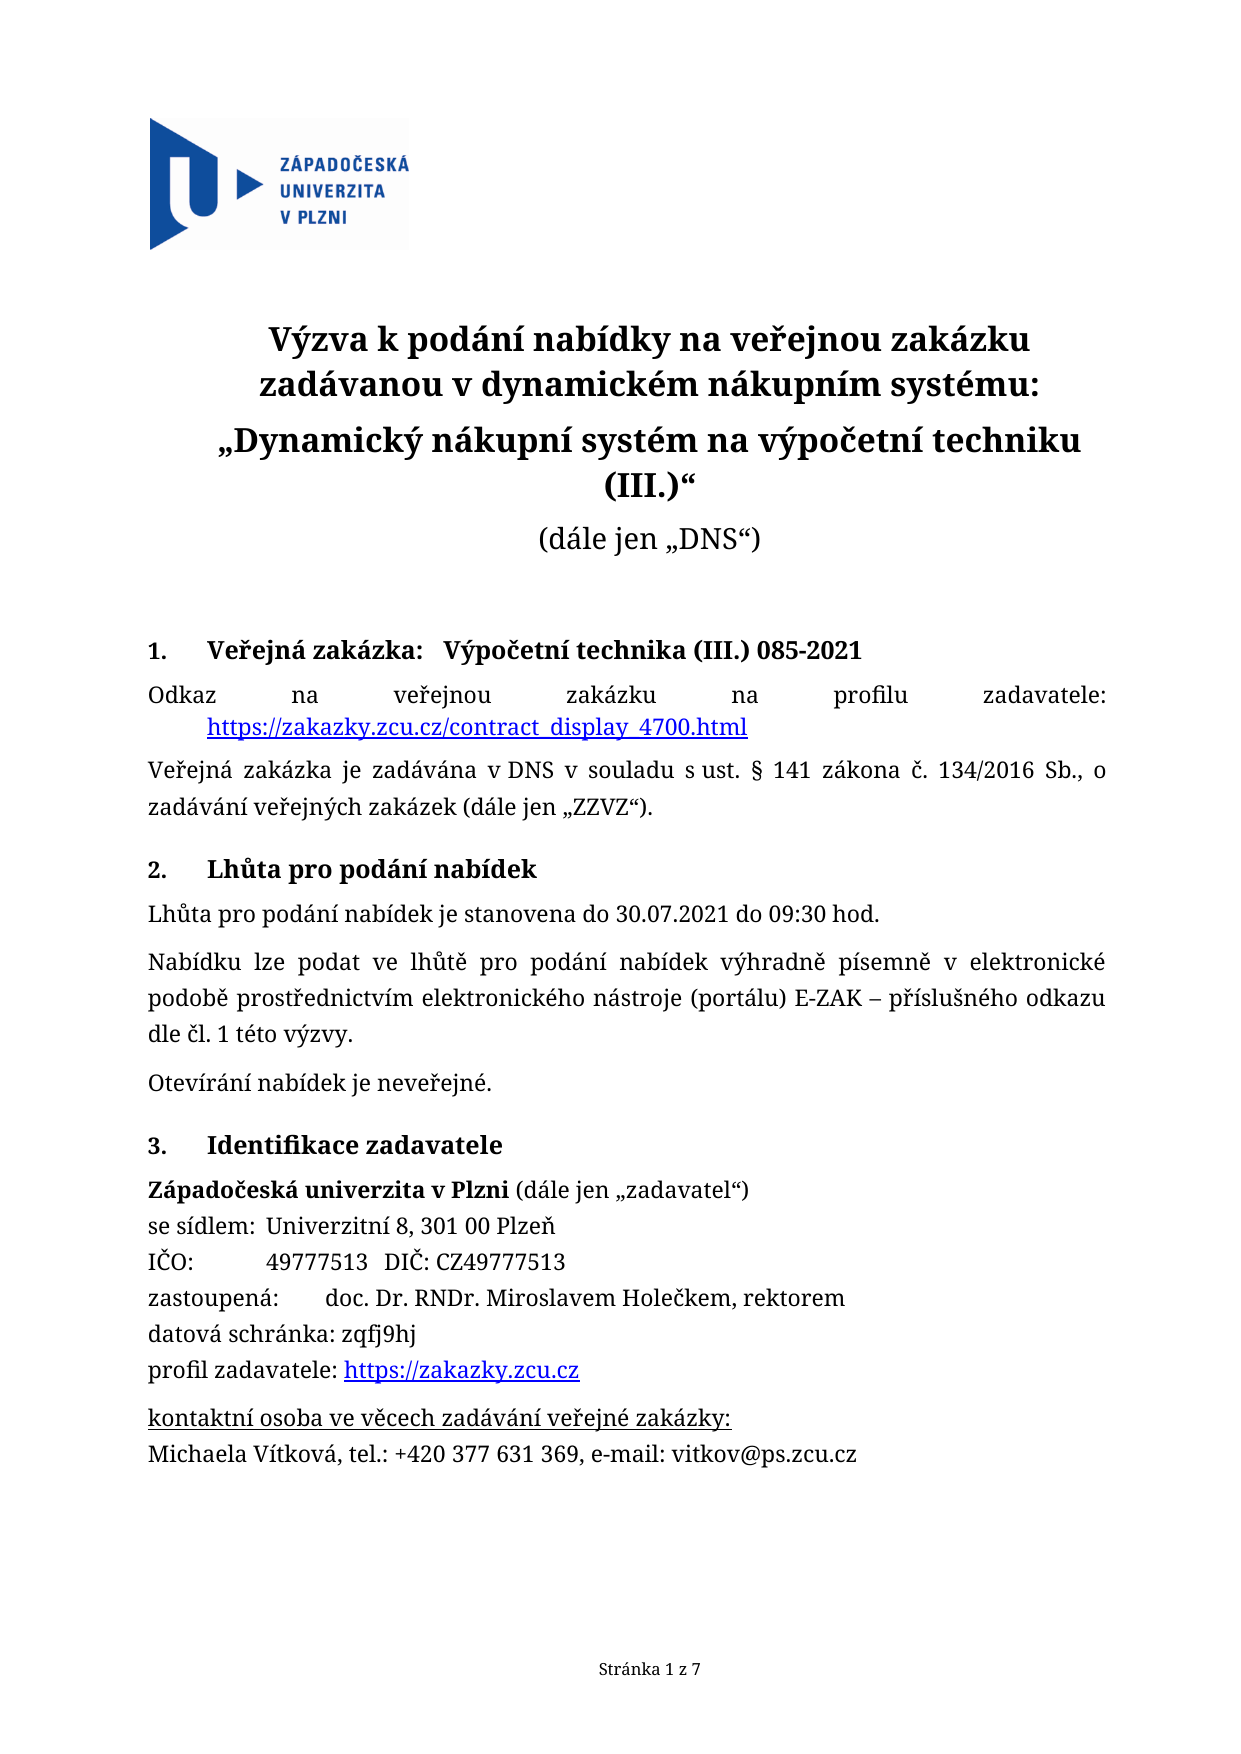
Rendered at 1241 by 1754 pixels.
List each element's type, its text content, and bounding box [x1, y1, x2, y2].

text „Dynamický nákupní systém na výpočetní techniku (III.)“ [192, 417, 1107, 508]
text Výzva k podání nabídky na veřejnou zakázku zadávanou v dynamickém nákupním systému: [192, 316, 1107, 406]
text Otevírání nabídek je neveřejné. [148, 1067, 1107, 1098]
subtitle Lhůta pro podání nabídek [148, 851, 1107, 885]
text Odkaz na veřejnou zakázku na profilu zadavatele: https://zakazky.zcu.cz/contract_display_4700.html [148, 679, 1107, 742]
text zastoupená: doc. Dr. RNDr. Miroslavem Holečkem, rektorem [148, 1282, 1107, 1313]
text se sídlem: Univerzitní 8, 301 00 Plzeň [148, 1210, 1107, 1241]
text Michaela Vítková, tel.: +420 377 631 369, e-mail: vitkov@ps.zcu.cz [148, 1438, 1107, 1469]
text Lhůta pro podání nabídek je stanovena do 30.07.2021 do 09:30 hod. [148, 898, 1107, 929]
text Nabídku lze podat ve lhůtě pro podání nabídek výhradně písemně v elektronické podobě prostřednictvím elektronického nástroje (portálu) E-ZAK – příslušného odkazu dle čl. 1 této výzvy. [148, 946, 1107, 1049]
subtitle Identifikace zadavatele [148, 1128, 1107, 1162]
text datová schránka: zqfj9hj [148, 1318, 1107, 1349]
text kontaktní osoba ve věcech zadávání veřejné zakázky: [148, 1402, 1107, 1433]
text IČO: 49777513 DIČ: CZ49777513 [148, 1246, 1107, 1277]
subtitle Veřejná zakázka: Výpočetní technika (III.) 085-2021 [148, 633, 1107, 667]
text Západočeská univerzita v Plzni (dále jen „zadavatel“) [148, 1174, 1107, 1205]
text Veřejná zakázka je zadávána v DNS v souladu s ust. § 141 zákona č. 134/2016 Sb., o zadávání veřejných zakázek (dále jen „ZZVZ“). [148, 754, 1107, 822]
text profil zadavatele: https://zakazky.zcu.cz [148, 1354, 1107, 1385]
picture [150, 118, 409, 250]
text (dále jen „DNS“) [192, 518, 1107, 558]
